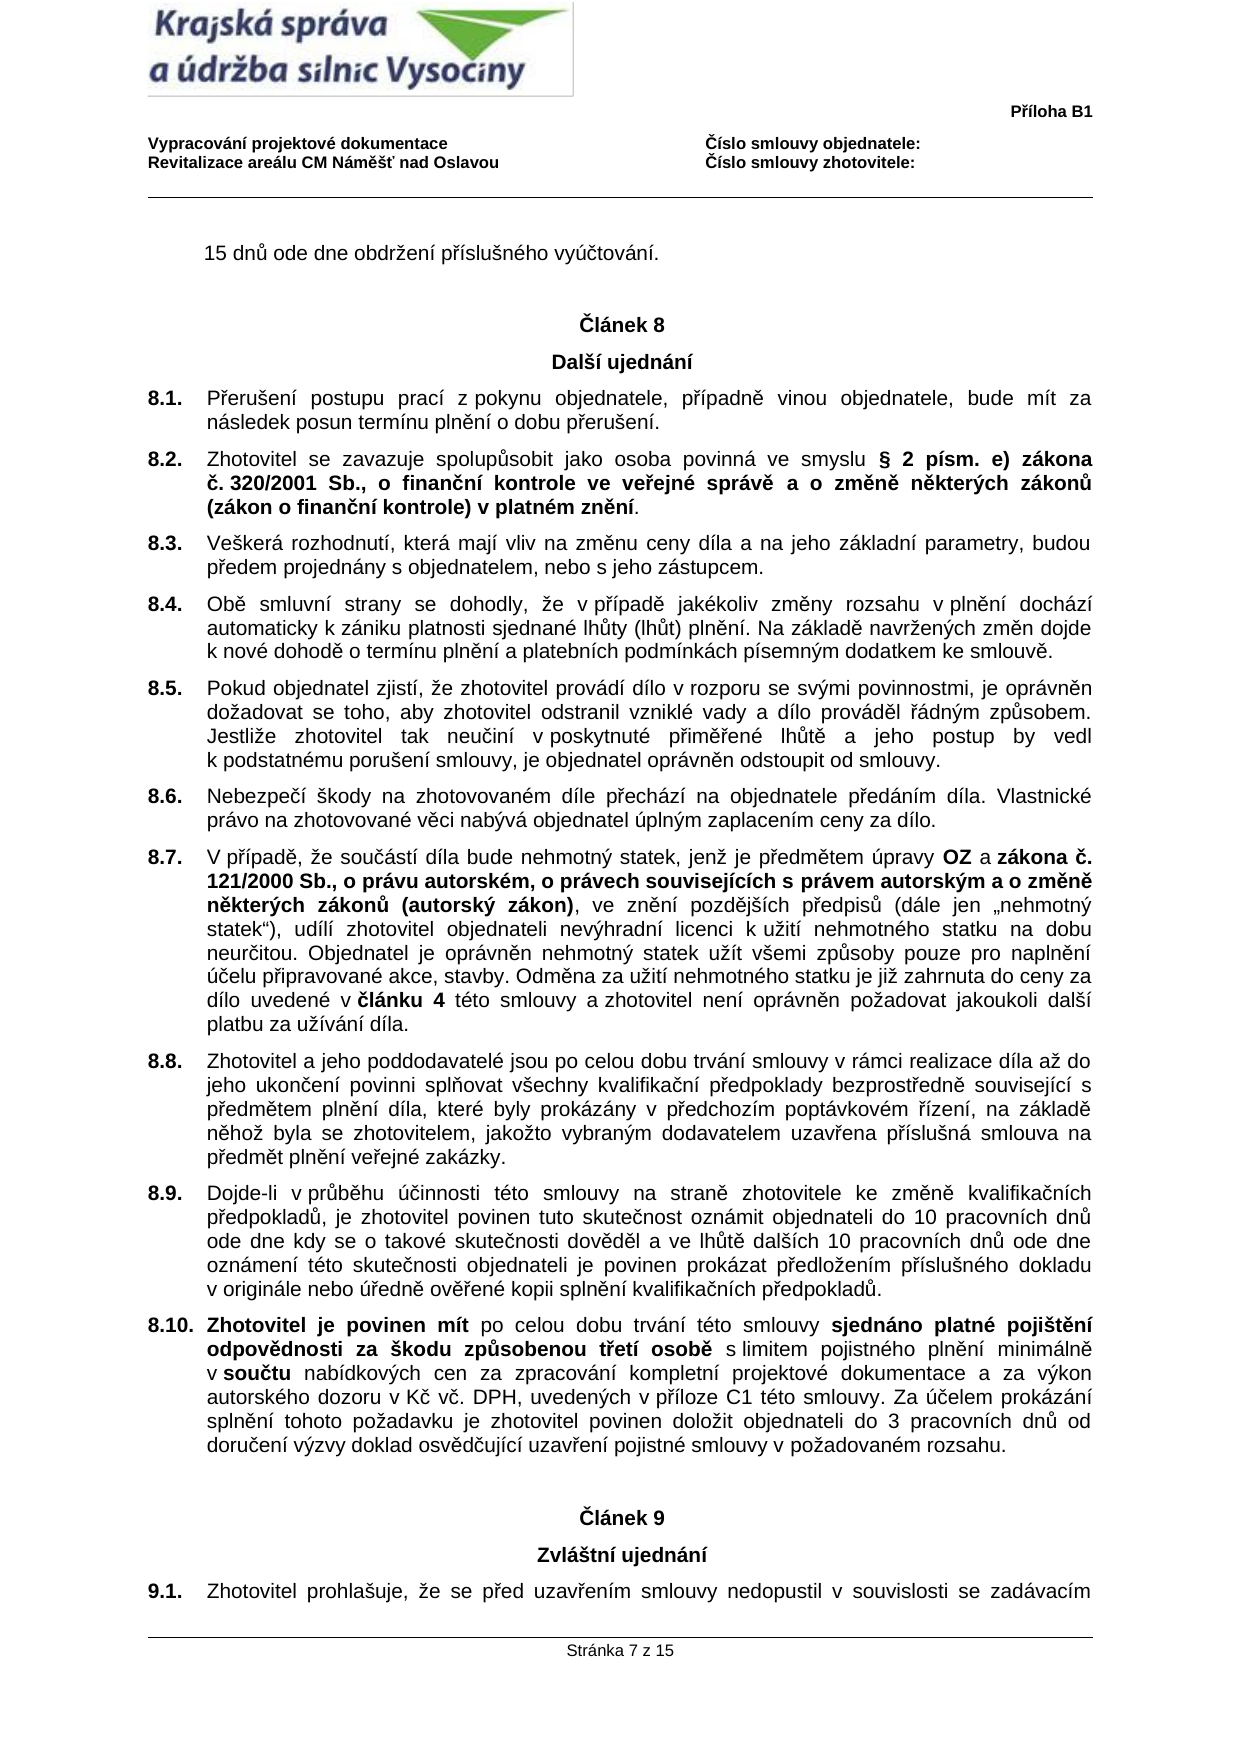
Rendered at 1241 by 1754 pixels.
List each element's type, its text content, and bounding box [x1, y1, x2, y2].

list Článek 9 [148, 1506, 1096, 1530]
list Veškerá rozhodnutí, která mají vliv na změnu ceny díla a na jeho základní parametry, budou předem projednány s objednatelem, nebo s jeho zástupcem. [148, 531, 1093, 579]
list Článek 8 [148, 313, 1096, 337]
list Zhotovitel se zavazuje spolupůsobit jako osoba povinná ve smyslu § 2 písm. e) zákona č. 320/2001 Sb., o finanční kontrole ve veřejné správě a o změně některých zákonů (zákon o finanční kontrole) v platném znění. [148, 447, 1093, 518]
list Dojde-li v průběhu účinnosti této smlouvy na straně zhotovitele ke změně kvalifikačních předpokladů, je zhotovitel povinen tuto skutečnost oznámit objednateli do 10 pracovních dnů ode dne kdy se o takové skutečnosti dověděl a ve lhůtě dalších 10 pracovních dnů ode dne oznámení této skutečnosti objednateli je povinen prokázat předložením příslušného dokladu v originále nebo úředně ověřené kopii splnění kvalifikačních předpokladů. [148, 1181, 1093, 1301]
list Zvláštní ujednání [148, 1542, 1096, 1566]
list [148, 240, 1093, 264]
list Obě smluvní strany se dohodly, že v případě jakékoliv změny rozsahu v plnění dochází automaticky k zániku platnosti sjednané lhůty (lhůt) plnění. Na základě navržených změn dojde k nové dohodě o termínu plnění a platebních podmínkách písemným dodatkem ke smlouvě. [148, 591, 1093, 663]
list Přerušení postupu prací z pokynu objednatele, případně vinou objednatele, bude mít za následek posun termínu plnění o dobu přerušení. [148, 386, 1093, 434]
list Nebezpečí škody na zhotovovaném díle přechází na objednatele předáním díla. Vlastnické právo na zhotovované věci nabývá objednatel úplným zaplacením ceny za dílo. [148, 784, 1093, 832]
list Zhotovitel a jeho poddodavatelé jsou po celou dobu trvání smlouvy v rámci realizace díla až do jeho ukončení povinni splňovat všechny kvalifikační předpoklady bezprostředně související s předmětem plnění díla, které byly prokázány v předchozím poptávkovém řízení, na základě něhož byla se zhotovitelem, jakožto vybraným dodavatelem uzavřena příslušná smlouva na předmět plnění veřejné zakázky. [148, 1049, 1093, 1168]
list Další ujednání [148, 350, 1096, 374]
picture [147, 2, 574, 98]
list Pokud objednatel zjistí, že zhotovitel provádí dílo v rozporu se svými povinnostmi, je oprávněn dožadovat se toho, aby zhotovitel odstranil vzniklé vady a dílo prováděl řádným způsobem. Jestliže zhotovitel tak neučiní v poskytnuté přiměřené lhůtě a jeho postup by vedl k podstatnému porušení smlouvy, je objednatel oprávněn odstoupit od smlouvy. [148, 676, 1093, 772]
list Zhotovitel je povinen mít po celou dobu trvání této smlouvy sjednáno platné pojištění odpovědnosti za škodu způsobenou třetí osobě s limitem pojistného plnění minimálně v součtu nabídkových cen za zpracování kompletní projektové dokumentace a za výkon autorského dozoru v Kč vč. DPH, uvedených v příloze C1 této smlouvy. Za účelem prokázání splnění tohoto požadavku je zhotovitel povinen doložit objednateli do 3 pracovních dnů od doručení výzvy doklad osvědčující uzavření pojistné smlouvy v požadovaném rozsahu. [148, 1313, 1093, 1457]
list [148, 1579, 1093, 1603]
list V případě, že součástí díla bude nehmotný statek, jenž je předmětem úpravy OZ a zákona č. 121/2000 Sb., o právu autorském, o právech souvisejících s právem autorským a o změně některých zákonů (autorský zákon), ve znění pozdějších předpisů (dále jen „nehmotný statek“), udílí zhotovitel objednateli nevýhradní licenci k užití nehmotného statku na dobu neurčitou. Objednatel je oprávněn nehmotný statek užít všemi způsoby pouze pro naplnění účelu připravované akce, stavby. Odměna za užití nehmotného statku je již zahrnuta do ceny za dílo uvedené v článku 4 této smlouvy a zhotovitel není oprávněn požadovat jakoukoli další platbu za užívání díla. [148, 844, 1093, 1036]
